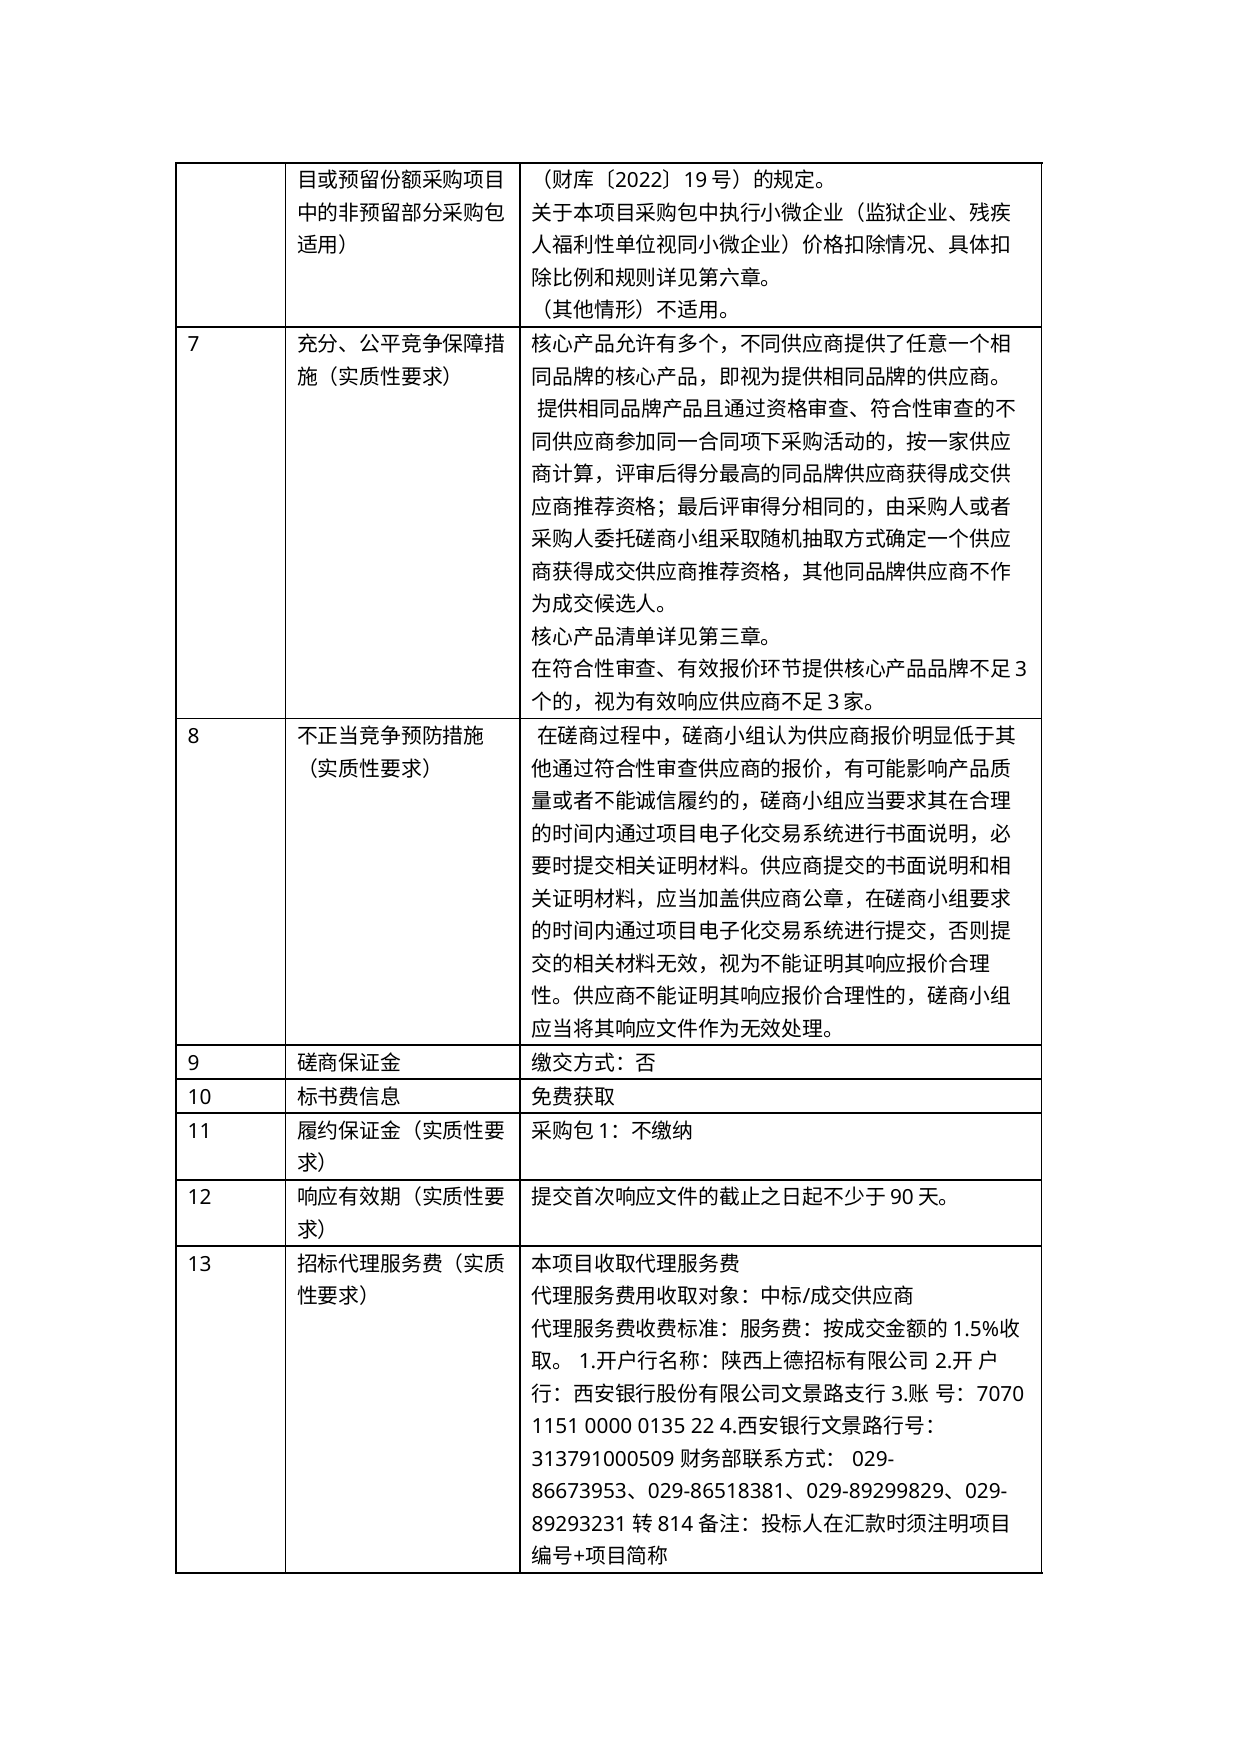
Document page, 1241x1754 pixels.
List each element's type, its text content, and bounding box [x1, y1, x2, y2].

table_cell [521, 164, 1041, 326]
table_cell 13 [177, 1247, 285, 1572]
table_cell 提交首次响应文件的截止之日起不少于90天。 [521, 1181, 1041, 1245]
table_cell 招标代理服务费（实质性要求） [286, 1247, 519, 1572]
table_cell 充分、公平竞争保障措施（实质性要求） [286, 328, 519, 718]
table_cell 标书费信息 [286, 1080, 519, 1112]
table_cell 8 [177, 719, 285, 1044]
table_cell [286, 164, 519, 326]
table_cell 采购包1：不缴纳 [521, 1114, 1041, 1179]
table_cell 核心产品允许有多个，不同供应商提供了任意一个相同品牌的核心产品，即视为提供相同品牌的供应商。 提供相同品牌产品且通过资格审查、符合性审查的不同供应商参加同一合同项下采购活动的，按一家供应商计算，评审后得分最高的同品牌供应商获得成交供应商推荐资格；最后评审得分相同的，由采购人或者采购人委托磋商小组采取随机抽取方式确定一个供应商获得成交供应商推荐资格，其他同品牌供应商不作为成交候选人。 核心产品清单详见第三章。 在符合性审查、有效报价环节提供核心产品品牌不足3个的，视为有效响应供应商不足3家。 [521, 328, 1041, 718]
table_cell 12 [177, 1181, 285, 1245]
table_cell 6 [177, 164, 285, 326]
table_cell 履约保证金（实质性要求） [286, 1114, 519, 1179]
table_cell 7 [177, 328, 285, 718]
table_cell 11 [177, 1114, 285, 1179]
table_cell 响应有效期（实质性要求） [286, 1181, 519, 1245]
table_cell 在磋商过程中，磋商小组认为供应商报价明显低于其他通过符合性审查供应商的报价，有可能影响产品质量或者不能诚信履约的，磋商小组应当要求其在合理的时间内通过项目电子化交易系统进行书面说明，必要时提交相关证明材料。供应商提交的书面说明和相关证明材料，应当加盖供应商公章，在磋商小组要求的时间内通过项目电子化交易系统进行提交，否则提交的相关材料无效，视为不能证明其响应报价合理性。供应商不能证明其响应报价合理性的，磋商小组应当将其响应文件作为无效处理。 [521, 719, 1041, 1044]
table_cell 缴交方式：否 [521, 1046, 1041, 1078]
table_cell 10 [177, 1080, 285, 1112]
table_cell 9 [177, 1046, 285, 1078]
table_cell 磋商保证金 [286, 1046, 519, 1078]
table_cell 不正当竞争预防措施（实质性要求） [286, 719, 519, 1044]
table_cell 免费获取 [521, 1080, 1041, 1112]
table_cell 本项目收取代理服务费 代理服务费用收取对象：中标/成交供应商 代理服务费收费标准：服务费：按成交金额的1.5%收取。 1.开户行名称：陕西上德招标有限公司 2.开 户 行：西安银行股份有限公司文景路支行 3.账 号：7070 1151 0000 0135 22 4.西安银行文景路行号：313791000509 财务部联系方式： 029-86673953、029-86518381、029-89299829、029-89293231 转814 备注：投标人在汇款时须注明项目编号+项目简称 [521, 1247, 1041, 1572]
